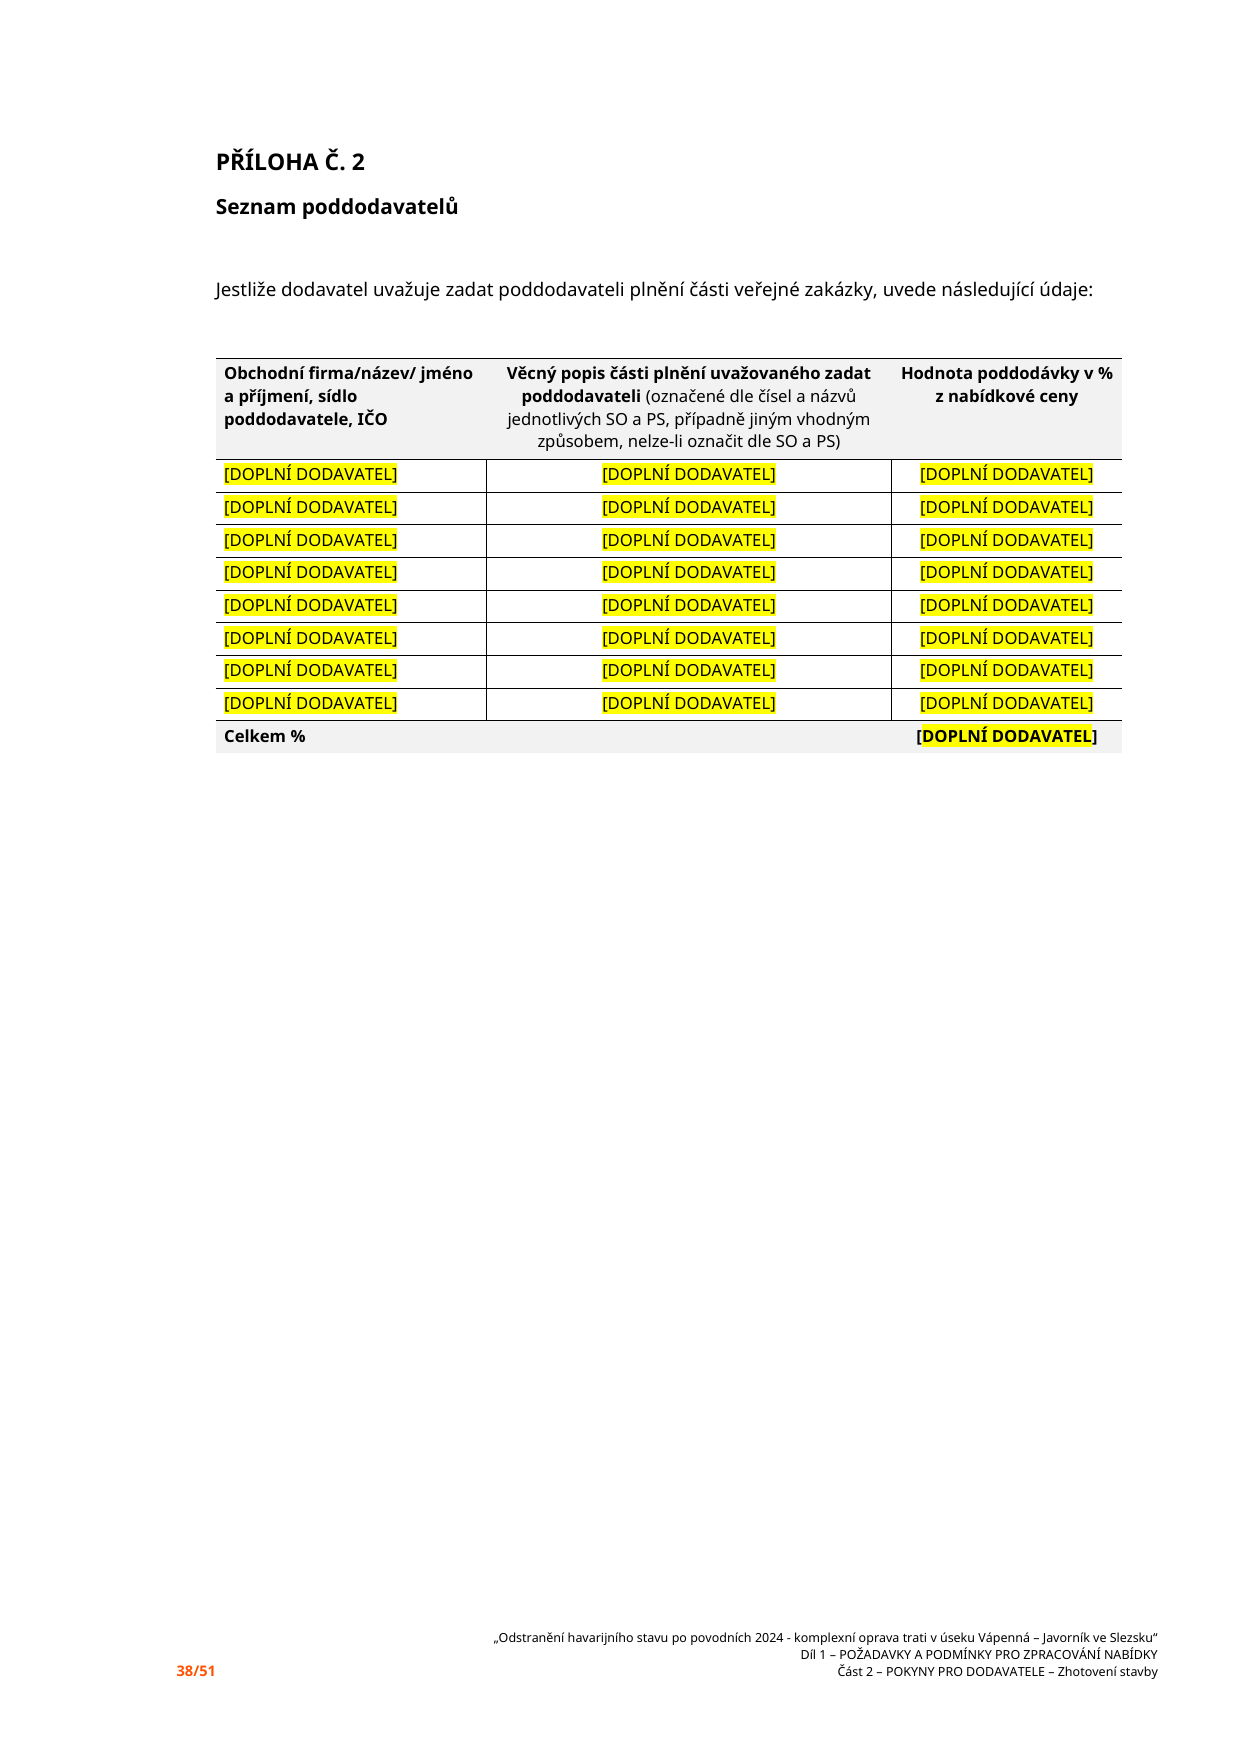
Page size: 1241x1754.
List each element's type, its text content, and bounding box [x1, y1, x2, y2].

table_cell [DOPLNÍ DODAVATEL] [892, 623, 1122, 655]
table_cell [DOPLNÍ DODAVATEL] [487, 493, 891, 524]
table_cell [DOPLNÍ DODAVATEL] [487, 525, 891, 557]
table_cell [DOPLNÍ DODAVATEL] [487, 591, 891, 622]
table_cell [DOPLNÍ DODAVATEL] [892, 591, 1122, 622]
table_cell [DOPLNÍ DODAVATEL] [216, 525, 486, 557]
table_cell [DOPLNÍ DODAVATEL] [487, 656, 891, 688]
table_cell [DOPLNÍ DODAVATEL] [216, 493, 486, 524]
text Jestliže dodavatel uvažuje zadat poddodavateli plnění části veřejné zakázky, uvede následující údaje: [216, 277, 1122, 302]
table_cell [DOPLNÍ DODAVATEL] [216, 656, 486, 688]
table_cell [DOPLNÍ DODAVATEL] [487, 623, 891, 655]
table_header Věcný popis části plnění uvažovaného zadat poddodavateli (označené dle čísel a názvů jednotlivých SO a PS, případně jiným vhodným způsobem, nelze-li označit dle SO a PS) [486, 359, 891, 459]
table_cell [486, 721, 891, 753]
text Seznam poddodavatelů [216, 192, 1122, 221]
table_cell [DOPLNÍ DODAVATEL] [487, 689, 891, 720]
table_cell [DOPLNÍ DODAVATEL] [216, 689, 486, 720]
table_cell [DOPLNÍ DODAVATEL] [216, 558, 486, 589]
table_cell [DOPLNÍ DODAVATEL] [892, 689, 1122, 720]
table_cell Celkem % [216, 721, 486, 753]
table_cell [DOPLNÍ DODAVATEL] [216, 591, 486, 622]
table_cell [DOPLNÍ DODAVATEL] [216, 623, 486, 655]
table_cell [DOPLNÍ DODAVATEL] [892, 525, 1122, 557]
table_cell [DOPLNÍ DODAVATEL] [487, 460, 891, 491]
table_cell [DOPLNÍ DODAVATEL] [487, 558, 891, 589]
table_cell [DOPLNÍ DODAVATEL] [892, 460, 1122, 491]
table_cell [DOPLNÍ DODAVATEL] [892, 558, 1122, 589]
table_cell [DOPLNÍ DODAVATEL] [892, 656, 1122, 688]
text Příloha č. 2 [216, 146, 1122, 177]
table_header Obchodní firma/název/ jméno a příjmení, sídlo poddodavatele, IČO [216, 359, 486, 459]
table_header Hodnota poddodávky v % z nabídkové ceny [891, 359, 1122, 459]
table_cell [DOPLNÍ DODAVATEL] [891, 721, 1122, 753]
table_cell [DOPLNÍ DODAVATEL] [216, 460, 486, 491]
table_cell [DOPLNÍ DODAVATEL] [892, 493, 1122, 524]
